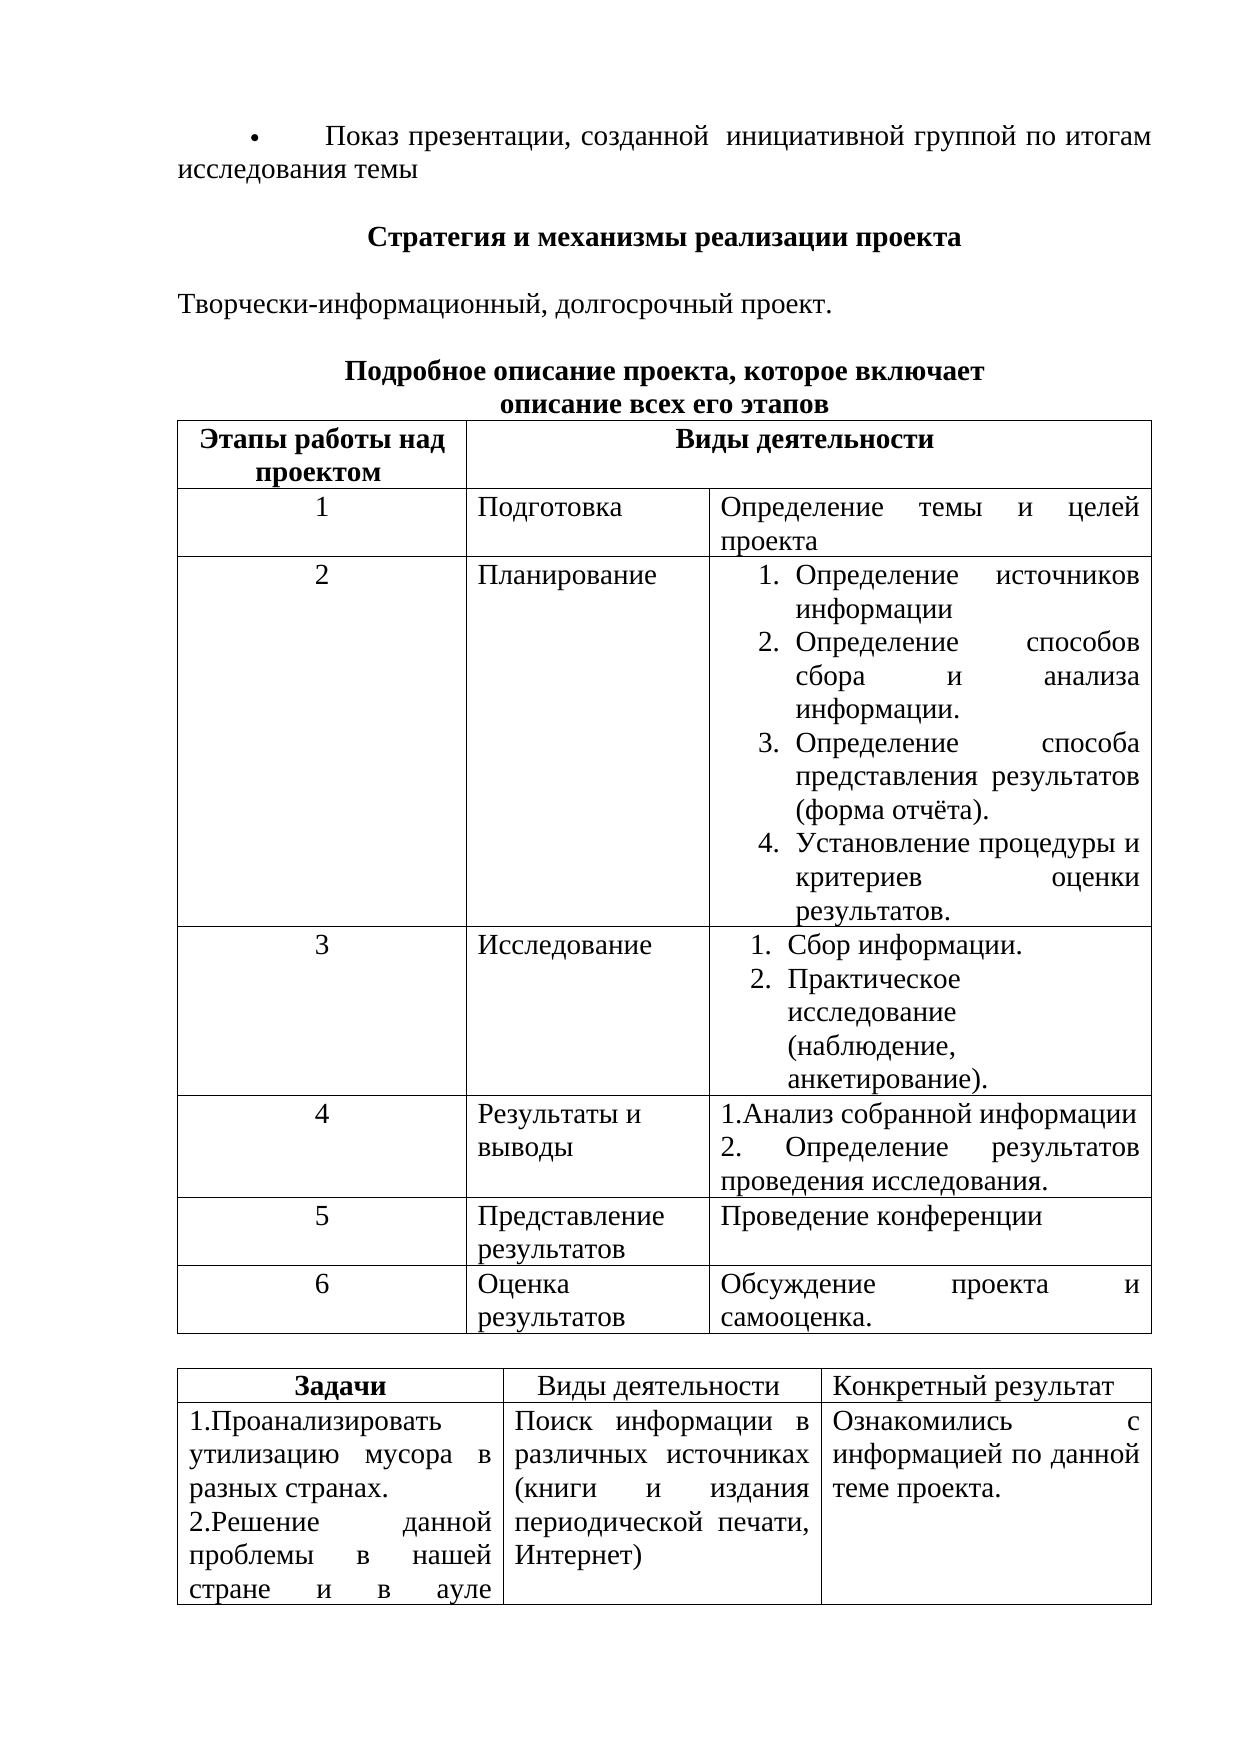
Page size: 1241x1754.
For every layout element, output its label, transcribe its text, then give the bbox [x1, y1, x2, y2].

list Показ презентации, созданной инициативной группой по итогам исследования темы [177, 118, 1152, 185]
table_cell Исследование [467, 927, 709, 1095]
table_cell Определение источников информации Определение способов сбора и анализа информации. Определение способа представления результатов (форма отчёта). Установление процедуры и критериев оценки результатов. [710, 557, 1151, 926]
table_cell Представление результатов [467, 1198, 709, 1265]
table_cell Сбор информации. Практическое исследование (наблюдение, анкетирование). [710, 927, 1151, 1095]
table_header Конкретный результат [822, 1369, 1151, 1402]
table_cell 6 [178, 1266, 466, 1333]
table_cell Планирование [467, 557, 709, 926]
table_cell 5 [178, 1198, 466, 1265]
table_cell Оценка результатов [467, 1266, 709, 1333]
table_cell 1 [178, 489, 466, 556]
table_cell 3 [178, 927, 466, 1095]
table_header Виды деятельности [504, 1369, 821, 1402]
table_header Этапы работы над проектом [178, 421, 466, 488]
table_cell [822, 1403, 1151, 1604]
table_cell 4 [178, 1096, 466, 1197]
table_cell Проведение конференции [710, 1198, 1151, 1265]
table_cell Обсуждение проекта и самооценка. [710, 1266, 1151, 1333]
text Подробное описание проекта, которое включает [177, 353, 1152, 386]
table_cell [178, 1403, 503, 1604]
table_cell Определение темы и целей проекта [710, 489, 1151, 556]
table_cell Подготовка [467, 489, 709, 556]
table_header Виды деятельности [467, 421, 1151, 488]
table_cell 1.Анализ собранной информации 2. Определение результатов проведения исследования. [710, 1096, 1151, 1197]
text Творчески-информационный, долгосрочный проект. [177, 286, 1152, 319]
text Стратегия и механизмы реализации проекта [177, 219, 1152, 252]
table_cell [504, 1403, 821, 1604]
table_header Задачи [178, 1369, 503, 1402]
table_cell 2 [178, 557, 466, 926]
table_cell Результаты и выводы [467, 1096, 709, 1197]
text описание всех его этапов [177, 386, 1152, 420]
